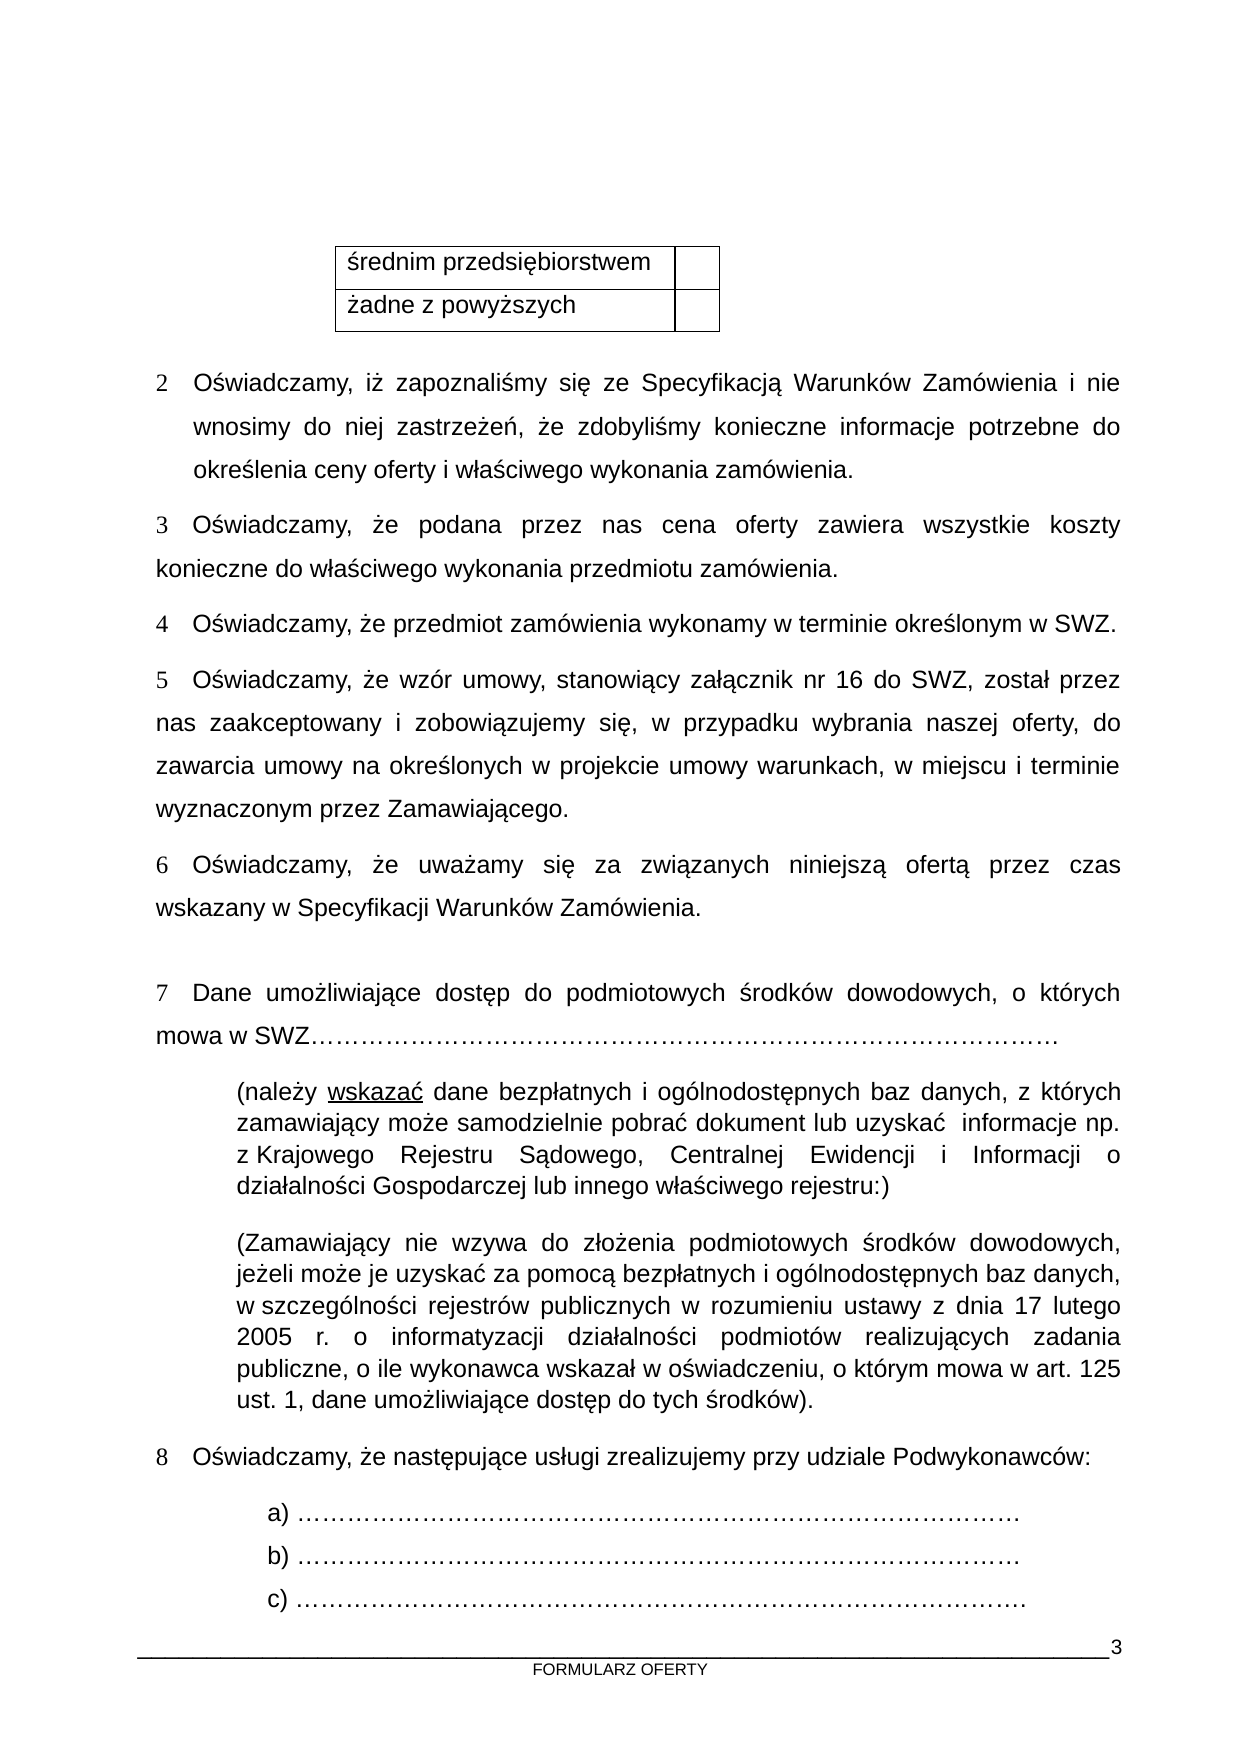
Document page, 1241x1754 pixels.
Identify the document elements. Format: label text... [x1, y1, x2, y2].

table_cell żadne z powyższych [336, 290, 674, 331]
text a) …………………………………………………………………………… [267, 1498, 1122, 1527]
text b) …………………………………………………………………………… [267, 1541, 1122, 1570]
text (należy wskazać dane bezpłatnych i ogólnodostępnych baz danych, z których zamawiający może samodzielnie pobrać dokument lub uzyskać informacje np. z Krajowego Rejestru Sądowego, Centralnej Ewidencji i Informacji o działalności Gospodarczej lub innego właściwego rejestru:) [236, 1076, 1122, 1200]
list Oświadczamy, że przedmiot zamówienia wykonamy w terminie określonym w SWZ. [156, 609, 1122, 638]
table_cell średnim przedsiębiorstwem [336, 247, 674, 288]
list Oświadczamy, że następujące usługi zrealizujemy przy udziale Podwykonawców: [156, 1442, 1122, 1471]
list Oświadczamy, że podana przez nas cena oferty zawiera wszystkie koszty konieczne do właściwego wykonania przedmiotu zamówienia. [156, 510, 1122, 582]
table_cell [676, 247, 719, 288]
list Oświadczamy, że wzór umowy, stanowiący załącznik nr 16 do SWZ, został przez nas zaakceptowany i zobowiązujemy się, w przypadku wybrania naszej oferty, do zawarcia umowy na określonych w projekcie umowy warunkach, w miejscu i terminie wyznaczonym przez Zamawiającego. [156, 665, 1122, 823]
text c) ……………………………………………………………………………. [267, 1584, 1122, 1613]
table_cell [676, 290, 719, 331]
list Oświadczamy, iż zapoznaliśmy się ze Specyfikacją Warunków Zamówienia i nie wnosimy do niej zastrzeżeń, że zdobyliśmy konieczne informacje potrzebne do określenia ceny oferty i właściwego wykonania zamówienia. [156, 368, 1122, 483]
list Dane umożliwiające dostęp do podmiotowych środków dowodowych, o których mowa w SWZ……………………………………………………………………………… [156, 978, 1122, 1049]
list Oświadczamy, że uważamy się za związanych niniejszą ofertą przez czas wskazany w Specyfikacji Warunków Zamówienia. [156, 850, 1122, 922]
text (Zamawiający nie wzywa do złożenia podmiotowych środków dowodowych, jeżeli może je uzyskać za pomocą bezpłatnych i ogólnodostępnych baz danych, w szczególności rejestrów publicznych w rozumieniu ustawy z dnia 17 lutego 2005 r. o informatyzacji działalności podmiotów realizujących zadania publiczne, o ile wykonawca wskazał w oświadczeniu, o którym mowa w art. 125 ust. 1, dane umożliwiające dostęp do tych środków). [236, 1228, 1122, 1414]
